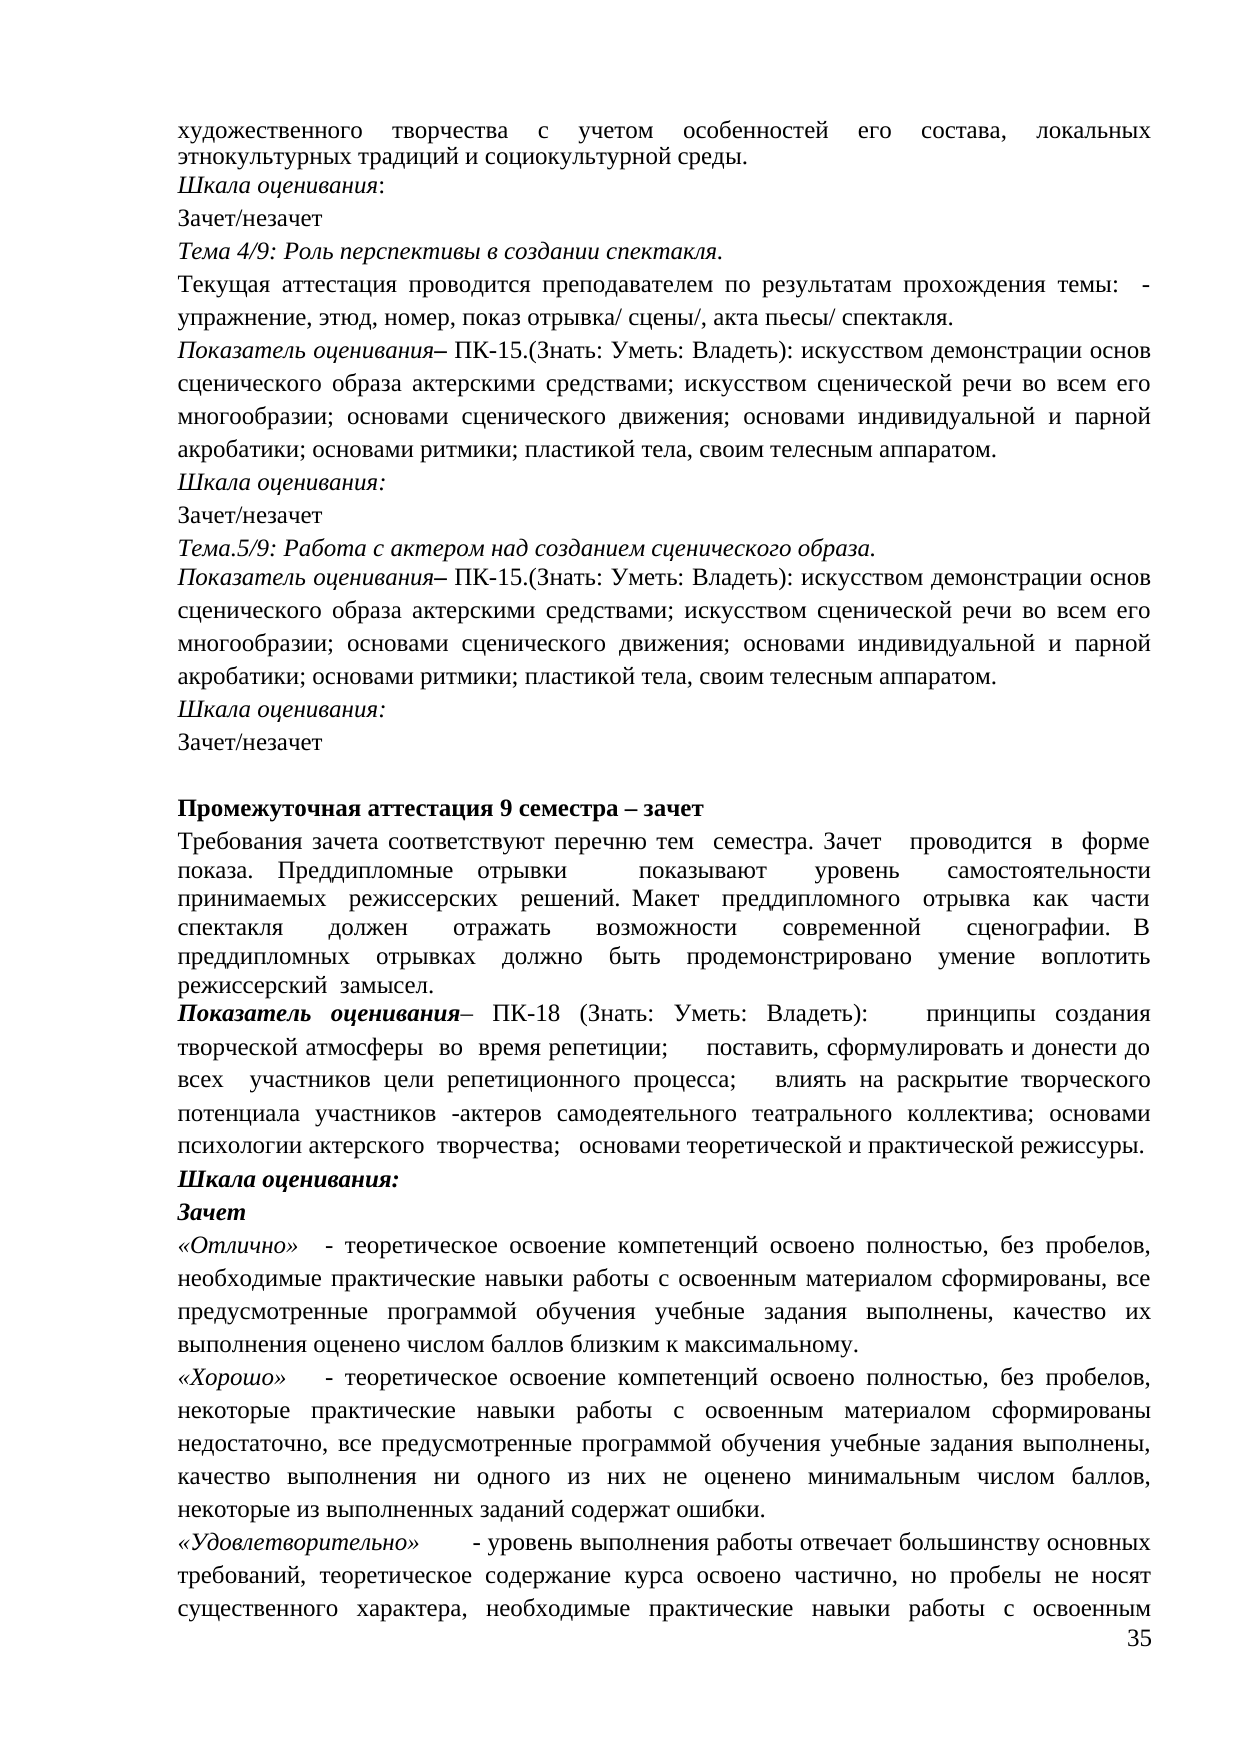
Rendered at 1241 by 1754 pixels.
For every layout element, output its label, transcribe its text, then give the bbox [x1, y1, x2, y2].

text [177, 118, 1152, 170]
text Шкала оценивания: [177, 467, 1152, 496]
text Зачет [177, 1197, 1152, 1225]
text Промежуточная аттестация 9 семестра – зачет [177, 793, 1152, 822]
text Тема.5/9: Работа с актером над созданием сценического образа. [177, 533, 1152, 562]
text Шкала оценивания: [177, 1164, 1152, 1192]
text Показатель оценивания– ПК-15.(Знать: Уметь: Владеть): искусством демонстрации основ сценического образа актерскими средствами; искусством сценической речи во всем его многообразии; основами сценического движения; основами индивидуальной и парной акробатики; основами ритмики; пластикой тела, своим телесным аппаратом. [177, 335, 1152, 463]
text Зачет/незачет [177, 500, 1152, 529]
subtitle Требования зачета соответствуют перечню тем семестра. Зачет проводится в форме показа. Преддипломные отрывки показывают уровень самостоятельности принимаемых режиссерских решений. Макет преддипломного отрывка как части спектакля должен отражать возможности современной сценографии. В преддипломных отрывках должно быть продемонстрировано умение воплотить режиссерский замысел. [177, 826, 1152, 998]
text Тема 4/9: Роль перспективы в создании спектакля. [177, 236, 1152, 265]
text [177, 1527, 1152, 1622]
text «Отлично» - теоретическое освоение компетенций освоено полностью, без пробелов, необходимые практические навыки работы с освоенным материалом сформированы, все предусмотренные программой обучения учебные задания выполнены, качество их выполнения оценено числом баллов близким к максимальному. [177, 1230, 1152, 1357]
text «Хорошо» - теоретическое освоение компетенций освоено полностью, без пробелов, некоторые практические навыки работы с освоенным материалом сформированы недостаточно, все предусмотренные программой обучения учебные задания выполнены, качество выполнения ни одного из них не оценено минимальным числом баллов, некоторые из выполненных заданий содержат ошибки. [177, 1362, 1152, 1523]
text Показатель оценивания– ПК-18 (Знать: Уметь: Владеть): принципы создания творческой атмосферы во время репетиции; поставить, сформулировать и донести до всех участников цели репетиционного процесса; влиять на раскрытие творческого потенциала участников -актеров самодеятельного театрального коллектива; основами психологии актерского творчества; основами теоретической и практической режиссуры. [177, 998, 1152, 1159]
text Зачет/незачет [177, 203, 1152, 232]
text Показатель оценивания– ПК-15.(Знать: Уметь: Владеть): искусством демонстрации основ сценического образа актерскими средствами; искусством сценической речи во всем его многообразии; основами сценического движения; основами индивидуальной и парной акробатики; основами ритмики; пластикой тела, своим телесным аппаратом. [177, 562, 1152, 690]
text Текущая аттестация проводится преподавателем по результатам прохождения темы: -упражнение, этюд, номер, показ отрывка/ сцены/, акта пьесы/ спектакля. [177, 269, 1152, 331]
text Зачет/незачет [177, 727, 1152, 756]
text Шкала оценивания: [177, 694, 1152, 723]
text Шкала оценивания: [177, 170, 1152, 199]
